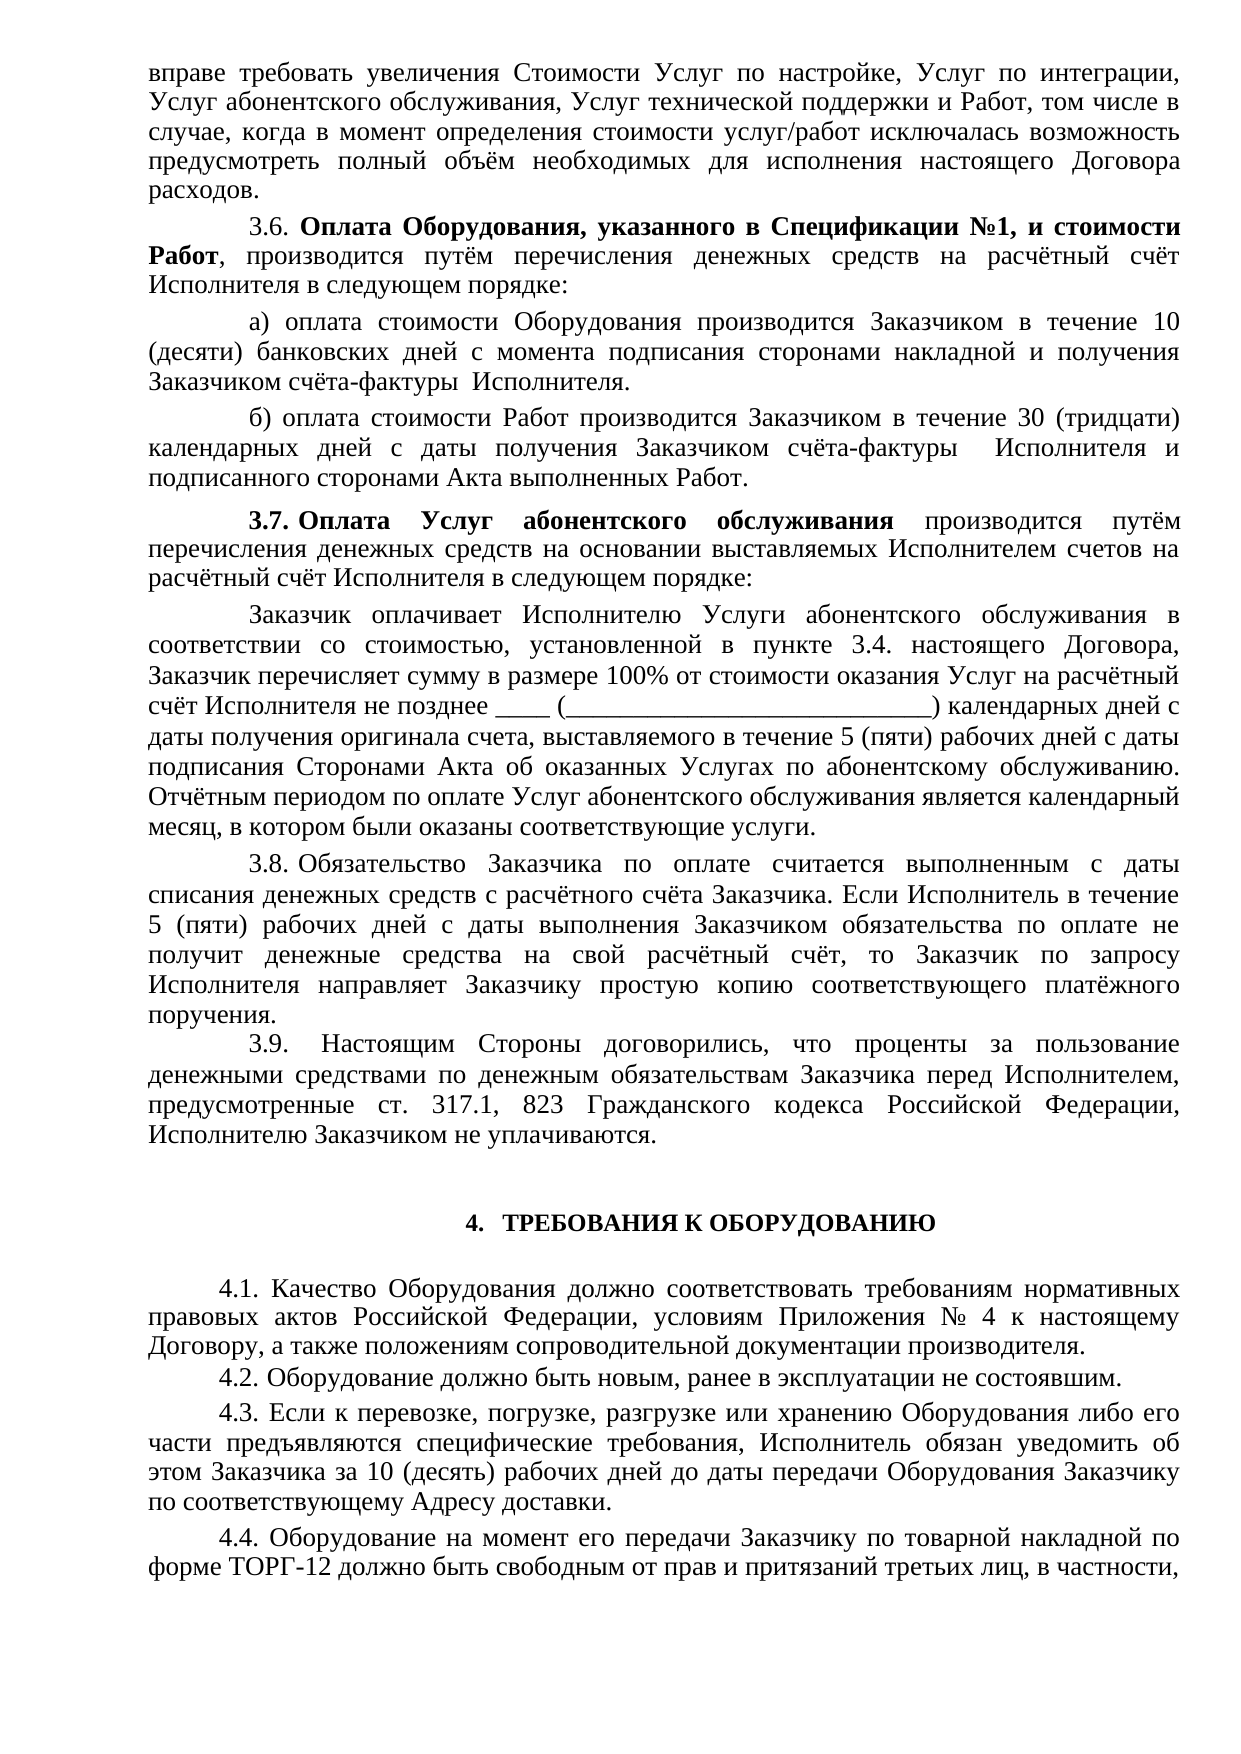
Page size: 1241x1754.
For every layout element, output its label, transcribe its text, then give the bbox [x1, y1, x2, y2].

list Качество Оборудования должно соответствовать требованиям нормативных правовых актов Российской Федерации, условиям Приложения № 4 к настоящему Договору, а также положениям сопроводительной документации производителя. [148, 1274, 1181, 1360]
list Настоящим Стороны договорились, что проценты за пользование денежными средствами по денежным обязательствам Заказчика перед Исполнителем, предусмотренные ст. 317.1, 823 Гражданского кодекса Российской Федерации, Исполнителю Заказчиком не уплачиваются. [148, 1029, 1181, 1149]
text 3.6. Оплата Оборудования, указанного в Спецификации №1, и стоимости Работ, производится путём перечисления денежных средств на расчётный счёт Исполнителя в следующем порядке: [148, 212, 1181, 299]
text а) оплата стоимости Оборудования производится Заказчиком в течение 10 (десяти) банковских дней с момента подписания сторонами накладной и получения Заказчиком счёта-фактуры Исполнителя. [148, 307, 1181, 396]
text Заказчик оплачивает Исполнителю Услуги абонентского обслуживания в соответствии со стоимостью, установленной в пункте 3.4. настоящего Договора, Заказчик перечисляет сумму в размере 100% от стоимости оказания Услуг на расчётный счёт Исполнителя не позднее ____ (___________________________) календарных дней с даты получения оригинала счета, выставляемого в течение 5 (пяти) рабочих дней с даты подписания Сторонами Акта об оказанных Услугах по абонентскому обслуживанию. Отчётным периодом по оплате Услуг абонентского обслуживания является календарный месяц, в котором были оказаны соответствующие услуги. [148, 599, 1181, 842]
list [148, 1523, 1181, 1581]
text б) оплата стоимости Работ производится Заказчиком в течение 30 (тридцати) календарных дней с даты получения Заказчиком счёта-фактуры Исполнителя и подписанного сторонами Акта выполненных Работ. [148, 403, 1181, 492]
list ТРЕБОВАНИЯ К ОБОРУДОВАНИЮ [465, 1208, 1181, 1237]
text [148, 58, 1181, 204]
list Если к перевозке, погрузке, разгрузке или хранению Оборудования либо его части предъявляются специфические требования, Исполнитель обязан уведомить об этом Заказчика за 10 (десять) рабочих дней до даты передачи Оборудования Заказчику по соответствующему Адресу доставки. [148, 1398, 1181, 1516]
list Оборудование должно быть новым, ранее в эксплуатации не состоявшим. [218, 1361, 1181, 1392]
list Обязательство Заказчика по оплате считается выполненным с даты списания денежных средств с расчётного счёта Заказчика. Если Исполнитель в течение 5 (пяти) рабочих дней с даты выполнения Заказчиком обязательства по оплате не получит денежные средства на свой расчётный счёт, то Заказчик по запросу Исполнителя направляет Заказчику простую копию соответствующего платёжного поручения. [148, 849, 1181, 1029]
list Оплата Услуг абонентского обслуживания производится путём перечисления денежных средств на основании выставляемых Исполнителем счетов на расчётный счёт Исполнителя в следующем порядке: [148, 506, 1181, 592]
